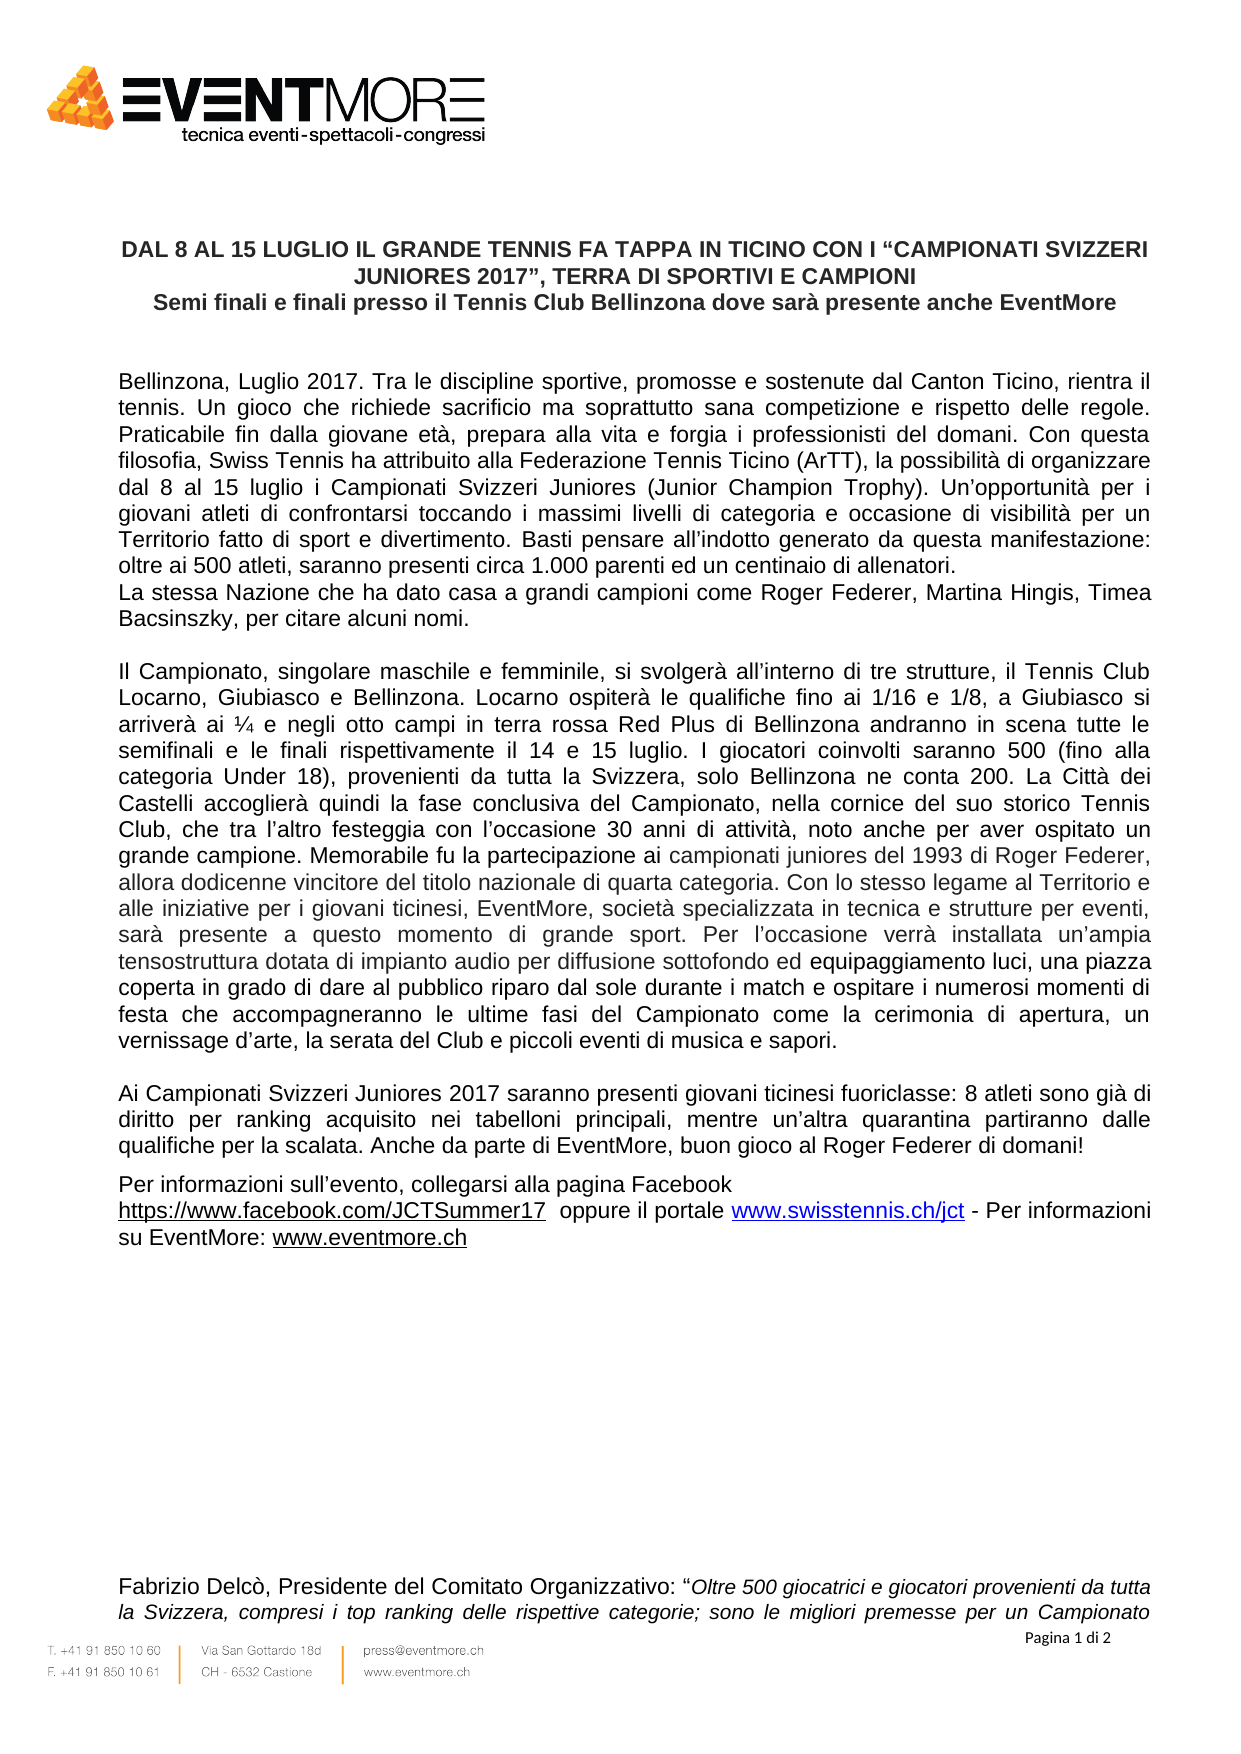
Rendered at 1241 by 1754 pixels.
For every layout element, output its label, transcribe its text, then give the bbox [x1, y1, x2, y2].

text Semi finali e finali presso il Tennis Club Bellinzona dove sarà presente anche EventMore [118, 289, 1152, 315]
text La stessa Nazione che ha dato casa a grandi campioni come Roger Federer, Martina Hingis, Timea Bacsinszky, per citare alcuni nomi. [118, 579, 1152, 632]
picture [44, 59, 492, 152]
text Bellinzona, Luglio 2017. Tra le discipline sportive, promosse e sostenute dal Canton Ticino, rientra il tennis. Un gioco che richiede sacrificio ma soprattutto sana competizione e rispetto delle regole. Praticabile fin dalla giovane età, prepara alla vita e forgia i professionisti del domani. Con questa filosofia, Swiss Tennis ha attribuito alla Federazione Tennis Ticino (ArTT), la possibilità di organizzare dal 8 al 15 luglio i Campionati Svizzeri Juniores (Junior Champion Trophy). Un’opportunità per i giovani atleti di confrontarsi toccando i massimi livelli di categoria e occasione di visibilità per un Territorio fatto di sport e divertimento. Basti pensare all’indotto generato da questa manifestazione: oltre ai 500 atleti, saranno presenti circa 1.000 parenti ed un centinaio di allenatori. [118, 368, 1152, 579]
text https://www.facebook.com/JCTSummer17 oppure il portale www.swisstennis.ch/jct - Per informazioni su EventMore: www.eventmore.ch [118, 1197, 1152, 1250]
text DAL 8 AL 15 LUGLIO IL GRANDE TENNIS FA TAPPA IN TICINO CON I “CAMPIONATI SVIZZERI JUNIORES 2017”, TERRA DI SPORTIVI E CAMPIONI [118, 236, 1152, 289]
text Per informazioni sull’evento, collegarsi alla pagina Facebook [118, 1171, 1152, 1197]
picture [29, 1626, 498, 1696]
text Ai Campionati Svizzeri Juniores 2017 saranno presenti giovani ticinesi fuoriclasse: 8 atleti sono già di diritto per ranking acquisito nei tabelloni principali, mentre un’altra quarantina partiranno dalle qualifiche per la scalata. Anche da parte di EventMore, buon gioco al Roger Federer di domani! [118, 1079, 1152, 1159]
text Il Campionato, singolare maschile e femminile, si svolgerà all’interno di tre strutture, il Tennis Club Locarno, Giubiasco e Bellinzona. Locarno ospiterà le qualifiche fino ai 1/16 e 1/8, a Giubiasco si arriverà ai ¼ e negli otto campi in terra rossa Red Plus di Bellinzona andranno in scena tutte le semifinali e le finali rispettivamente il 14 e 15 luglio. I giocatori coinvolti saranno 500 (fino alla categoria Under 18), provenienti da tutta la Svizzera, solo Bellinzona ne conta 200. La Città dei Castelli accoglierà quindi la fase conclusiva del Campionato, nella cornice del suo storico Tennis Club, che tra l’altro festeggia con l’occasione 30 anni di attività, noto anche per aver ospitato un grande campione. Memorabile fu la partecipazione ai campionati juniores del 1993 di Roger Federer, allora dodicenne vincitore del titolo nazionale di quarta categoria. Con lo stesso legame al Territorio e alle iniziative per i giovani ticinesi, EventMore, società specializzata in tecnica e strutture per eventi, sarà presente a questo momento di grande sport. Per l’occasione verrà installata un’ampia tensostruttura dotata di impianto audio per diffusione sottofondo ed equipaggiamento luci, una piazza coperta in grado di dare al pubblico riparo dal sole durante i match e ospitare i numerosi momenti di festa che accompagneranno le ultime fasi del Campionato come la cerimonia di apertura, un vernissage d’arte, la serata del Club e piccoli eventi di musica e sapori. [118, 658, 1152, 1053]
